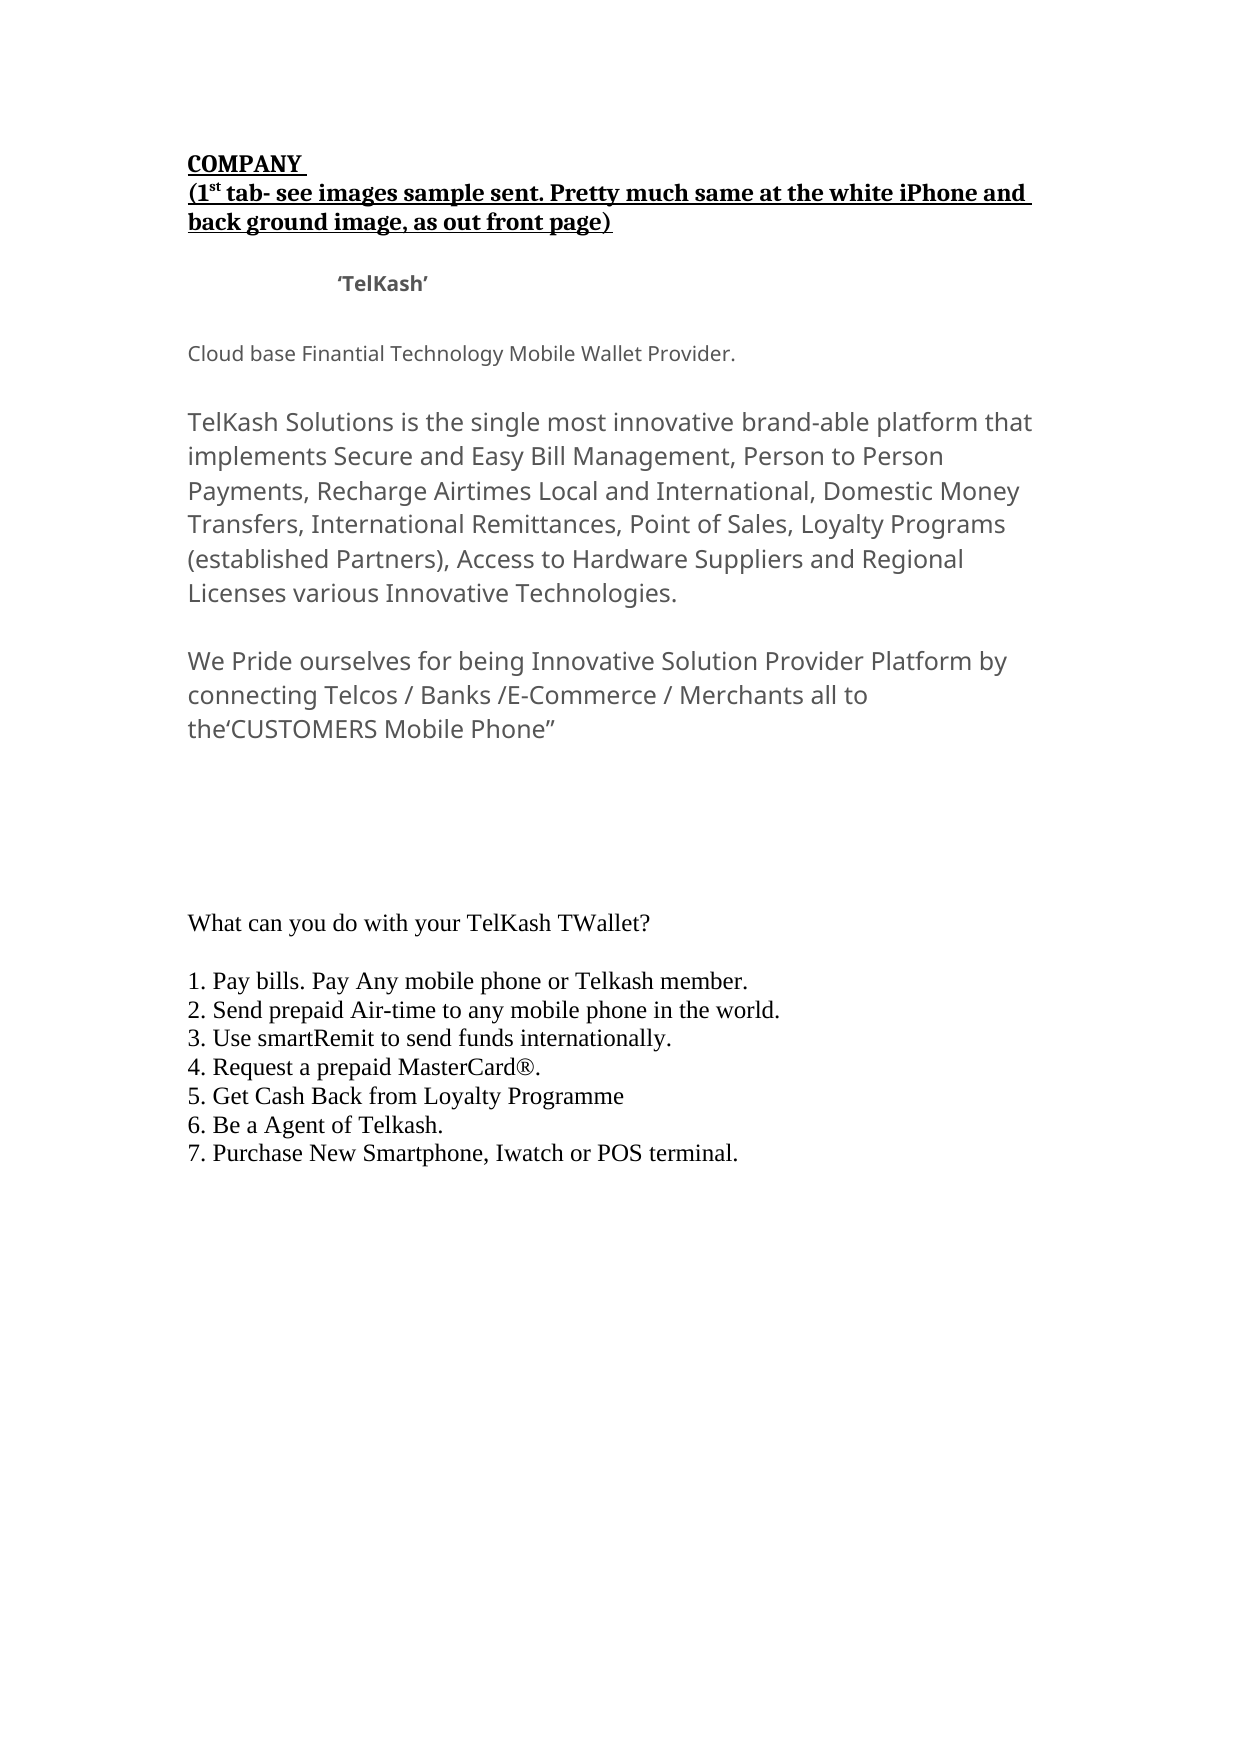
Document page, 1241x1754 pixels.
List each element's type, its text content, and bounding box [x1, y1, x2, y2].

text What can you do with your TelKash TWallet? [187, 908, 1053, 937]
text 7. Purchase New Smartphone, Iwatch or POS terminal. [187, 1138, 1053, 1167]
text 2. Send prepaid Air-time to any mobile phone in the world. [187, 995, 1053, 1023]
text 4. Request a prepaid MasterCard®. [187, 1052, 1053, 1081]
text ‘TelKash’ [337, 265, 1053, 297]
text Cloud base Finantial Technology Mobile Wallet Provider. [187, 335, 1053, 367]
text COMPANY [187, 150, 1053, 179]
text TelKash Solutions is the single most innovative brand-able platform that implements Secure and Easy Bill Management, Person to Person Payments, Recharge Airtimes Local and International, Domestic Money Transfers, International Remittances, Point of Sales, Loyalty Programs (established Partners), Access to Hardware Suppliers and Regional Licenses various Innovative Technologies. [187, 405, 1053, 609]
text We Pride ourselves for being Innovative Solution Provider Platform by connecting Telcos / Banks /E-Commerce / Merchants all to the‘CUSTOMERS Mobile Phone” [187, 643, 1053, 746]
text (1st tab- see images sample sent. Pretty much same at the white iPhone and back ground image, as out front page) [187, 179, 1053, 236]
text 3. Use smartRemit to send funds internationally. [187, 1023, 1053, 1052]
text 6. Be a Agent of Telkash. [187, 1110, 1053, 1138]
text 1. Pay bills. Pay Any mobile phone or Telkash member. [187, 966, 1053, 995]
text 5. Get Cash Back from Loyalty Programme [187, 1081, 1053, 1110]
